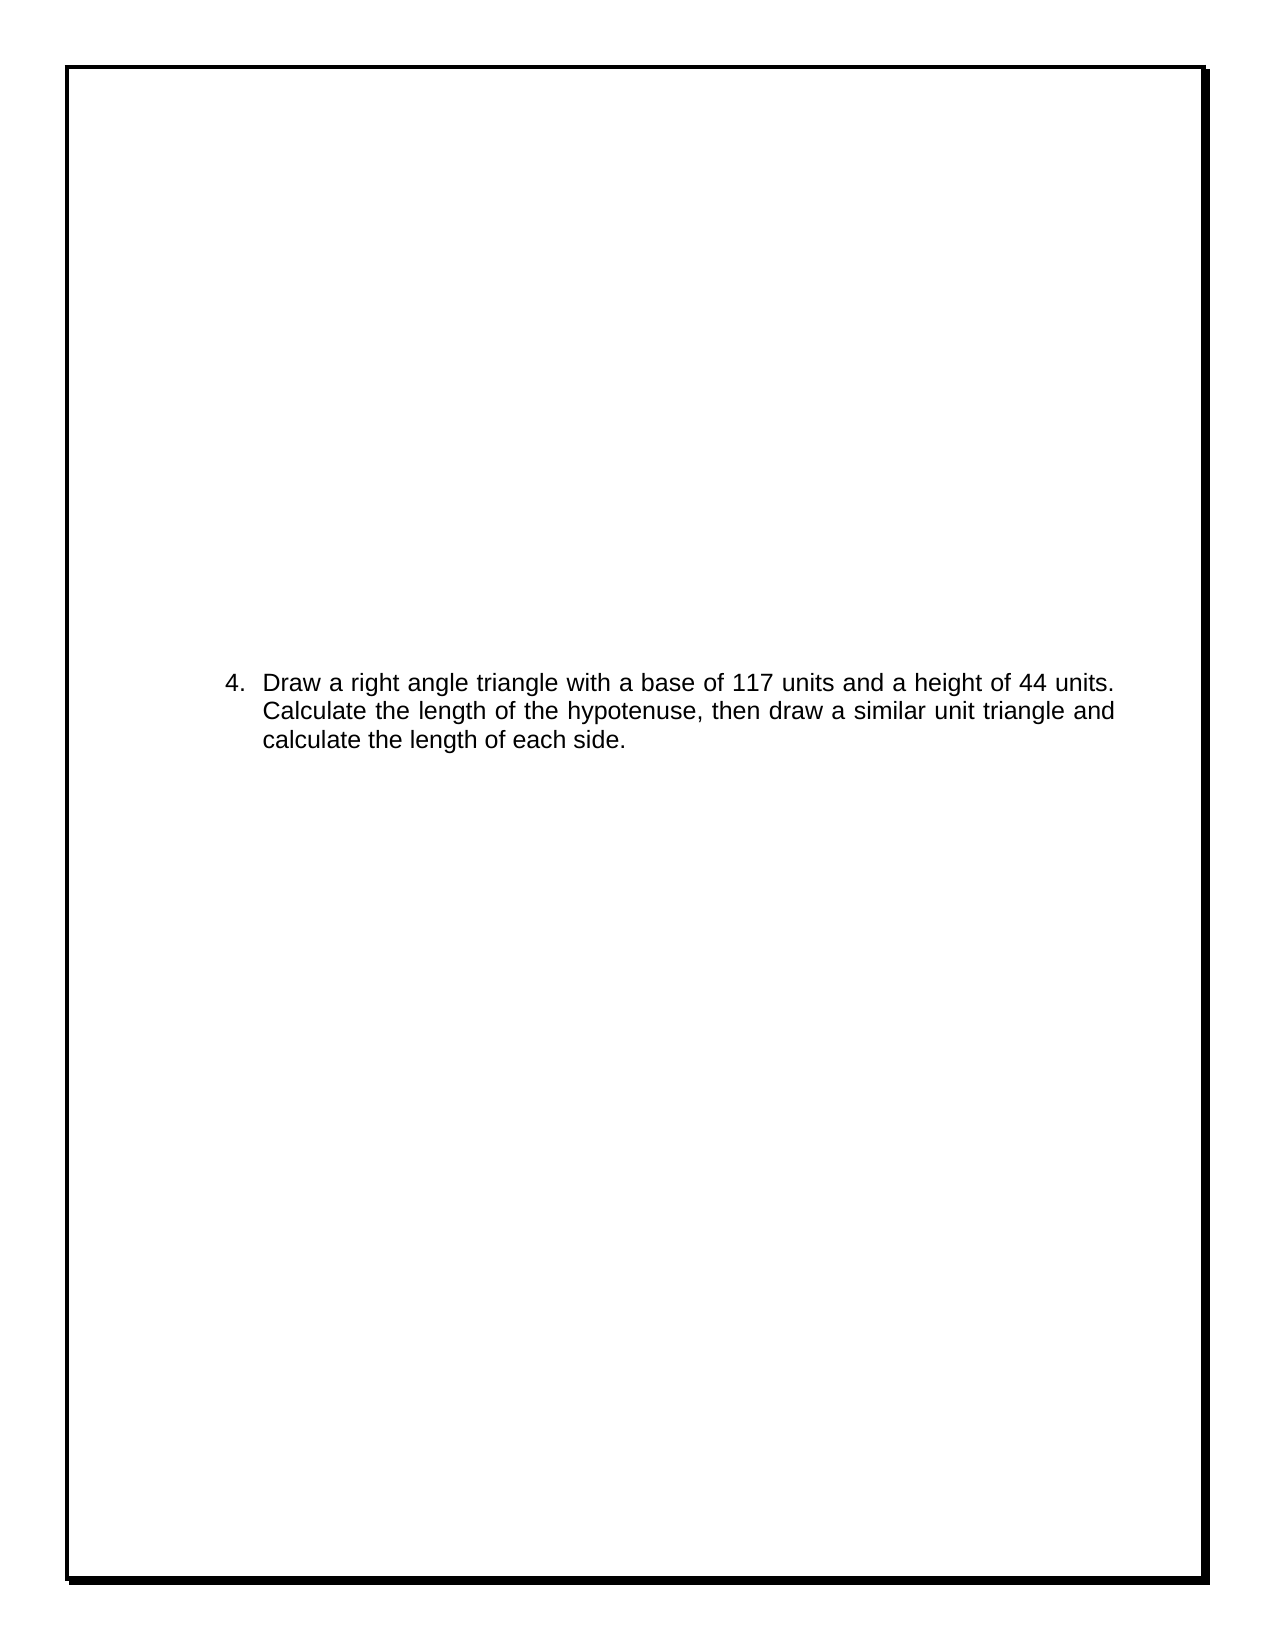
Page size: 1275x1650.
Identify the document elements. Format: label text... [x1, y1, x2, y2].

list Draw a right angle triangle with a base of 117 units and a height of 44 units. Calculate the length of the hypotenuse, then draw a similar unit triangle and calculate the length of each side. [225, 667, 1117, 754]
